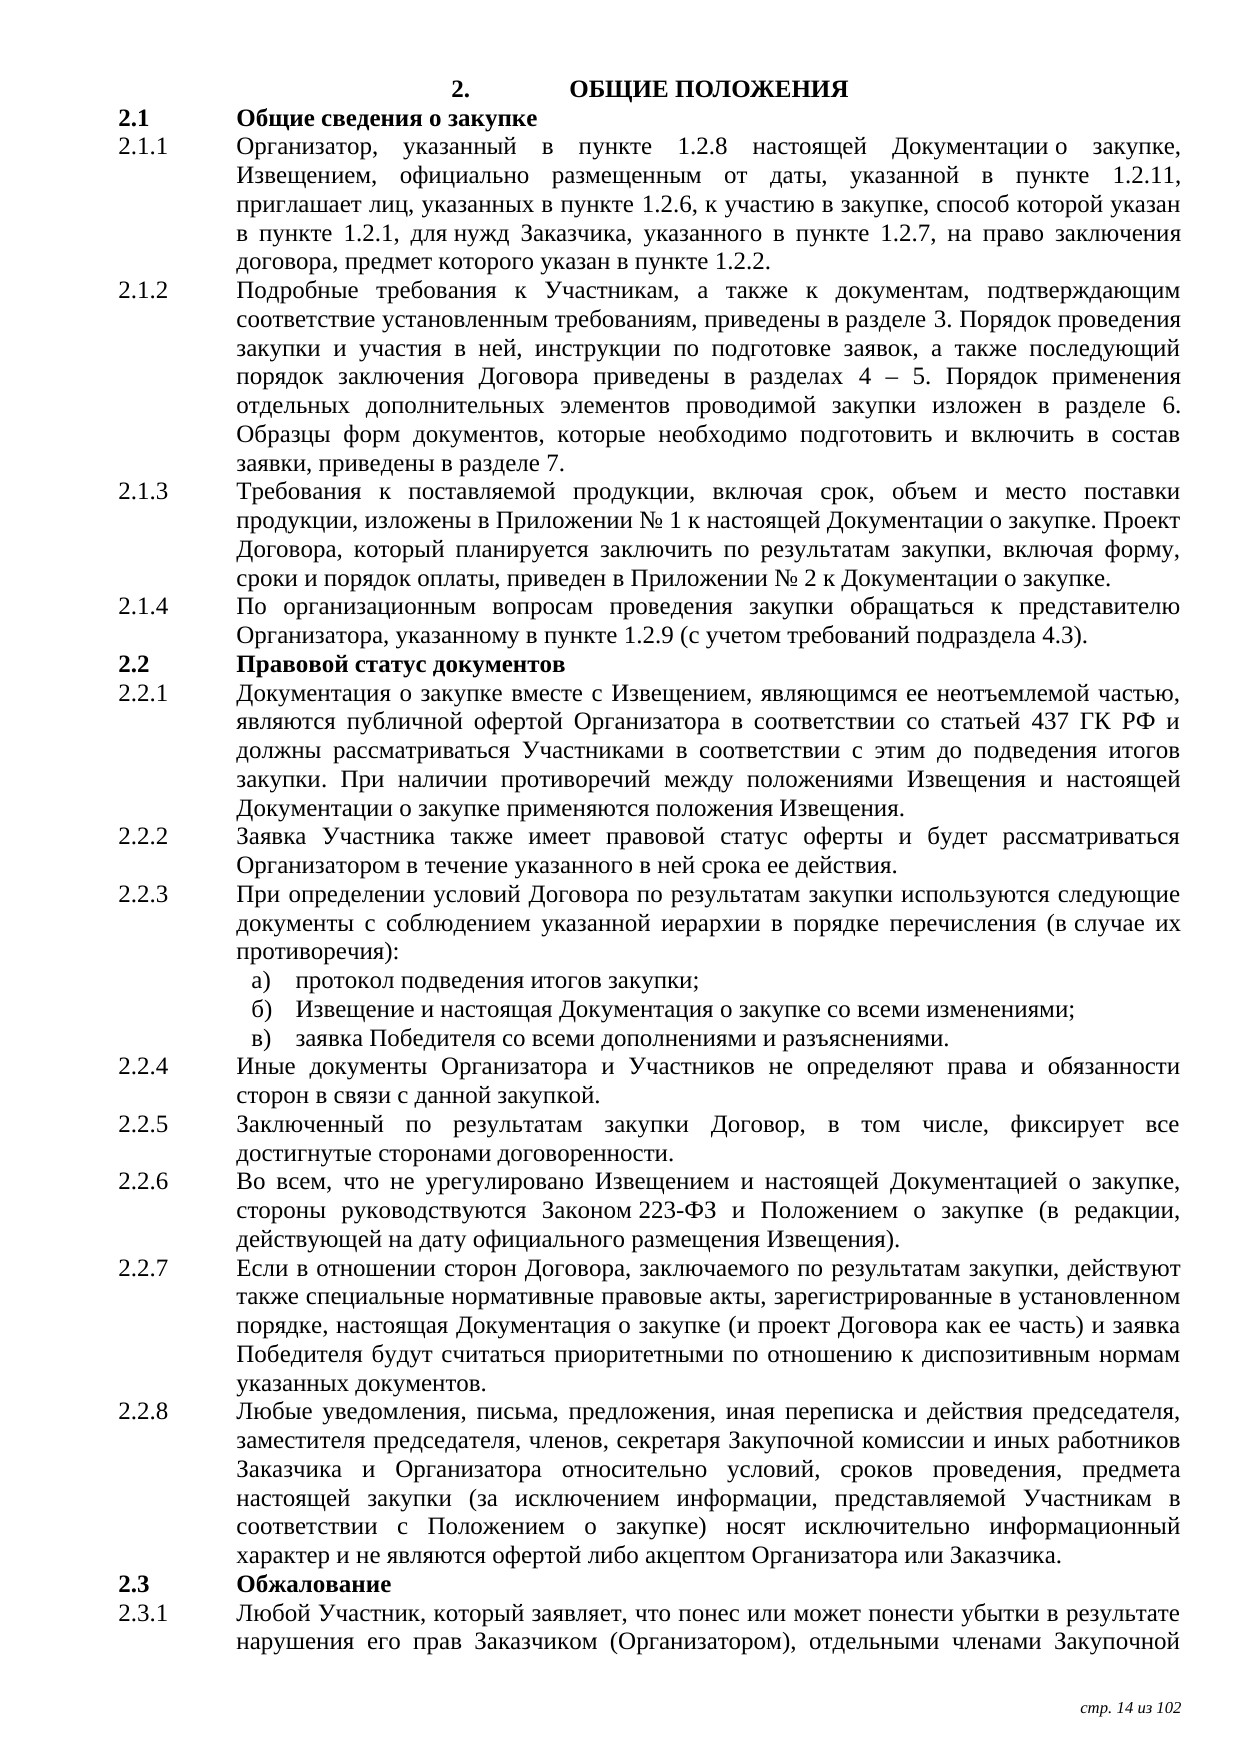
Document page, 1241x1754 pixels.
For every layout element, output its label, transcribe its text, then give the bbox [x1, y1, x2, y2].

subtitle Правовой статус документов [118, 649, 1181, 678]
list Заключенный по результатам закупки Договор, в том числе, фиксирует все достигнутые сторонами договоренности. [118, 1109, 1181, 1166]
text Подробные требования к Участникам, а также к документам, подтверждающим соответствие установленным требованиям, приведены в разделе 3. Порядок проведения закупки и участия в ней, инструкции по подготовке заявок, а также последующий порядок заключения Договора приведены в разделах 4 – 5. Порядок применения отдельных дополнительных элементов проводимой закупки изложен в разделе 6. Образцы форм документов, которые необходимо подготовить и включить в состав заявки, приведены в разделе 7. [118, 275, 1181, 476]
list Иные документы Организатора и Участников не определяют права и обязанности сторон в связи с данной закупкой. [118, 1051, 1181, 1109]
list заявка Победителя со всеми дополнениями и разъяснениями. [251, 1023, 1181, 1051]
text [118, 1598, 1181, 1655]
list Во всем, что не урегулировано Извещением и настоящей Документацией о закупке, стороны руководствуются Законом 223-ФЗ и Положением о закупке (в редакции, действующей на дату официального размещения Извещения). [118, 1166, 1181, 1253]
list Любые уведомления, письма, предложения, иная переписка и действия председателя, заместителя председателя, членов, секретаря Закупочной комиссии и иных работников Заказчика и Организатора относительно условий, сроков проведения, предмета настоящей закупки (за исключением информации, представляемой Участникам в соответствии с Положением о закупке) носят исключительно информационный характер и не являются офертой либо акцептом Организатора или Заказчика. [118, 1396, 1181, 1569]
text Требования к поставляемой продукции, включая срок, объем и место поставки продукции, изложены в Приложении № 1 к настоящей Документации о закупке. Проект Договора, который планируется заключить по результатам закупки, включая форму, сроки и порядок оплаты, приведен в Приложении № 2 к Документации о закупке. [118, 476, 1181, 591]
list Заявка Участника также имеет правовой статус оферты и будет рассматриваться Организатором в течение указанного в ней срока ее действия. [118, 821, 1181, 879]
list Документация о закупке вместе с Извещением, являющимся ее неотъемлемой частью, являются публичной офертой Организатора в соответствии со статьей 437 ГК РФ и должны рассматриваться Участниками в соответствии с этим до подведения итогов закупки. При наличии противоречий между положениями Извещения и настоящей Документации о закупке применяются положения Извещения. [118, 678, 1181, 821]
subtitle ОБЩИЕ ПОЛОЖЕНИЯ [118, 74, 1181, 103]
subtitle Общие сведения о закупке [118, 103, 1181, 131]
text По организационным вопросам проведения закупки обращаться к представителю Организатора, указанному в пункте 1.2.9 (с учетом требований подраздела 4.3). [118, 591, 1181, 649]
list При определении условий Договора по результатам закупки используются следующие документы с соблюдением указанной иерархии в порядке перечисления (в случае их противоречия): [118, 879, 1181, 965]
list Если в отношении сторон Договора, заключаемого по результатам закупки, действуют также специальные нормативные правовые акты, зарегистрированные в установленном порядке, настоящая Документация о закупке (и проект Договора как ее часть) и заявка Победителя будут считаться приоритетными по отношению к диспозитивным нормам указанных документов. [118, 1253, 1181, 1396]
text Организатор, указанный в пункте 1.2.8 настоящей Документации о закупке, Извещением, официально размещенным от даты, указанной в пункте 1.2.11, приглашает лиц, указанных в пункте 1.2.6, к участию в закупке, способ которой указан в пункте 1.2.1, для нужд Заказчика, указанного в пункте 1.2.7, на право заключения договора, предмет которого указан в пункте 1.2.2. [118, 131, 1181, 275]
subtitle Обжалование [118, 1569, 1181, 1598]
list Извещение и настоящая Документация о закупке со всеми изменениями; [251, 994, 1181, 1023]
list протокол подведения итогов закупки; [251, 965, 1181, 994]
